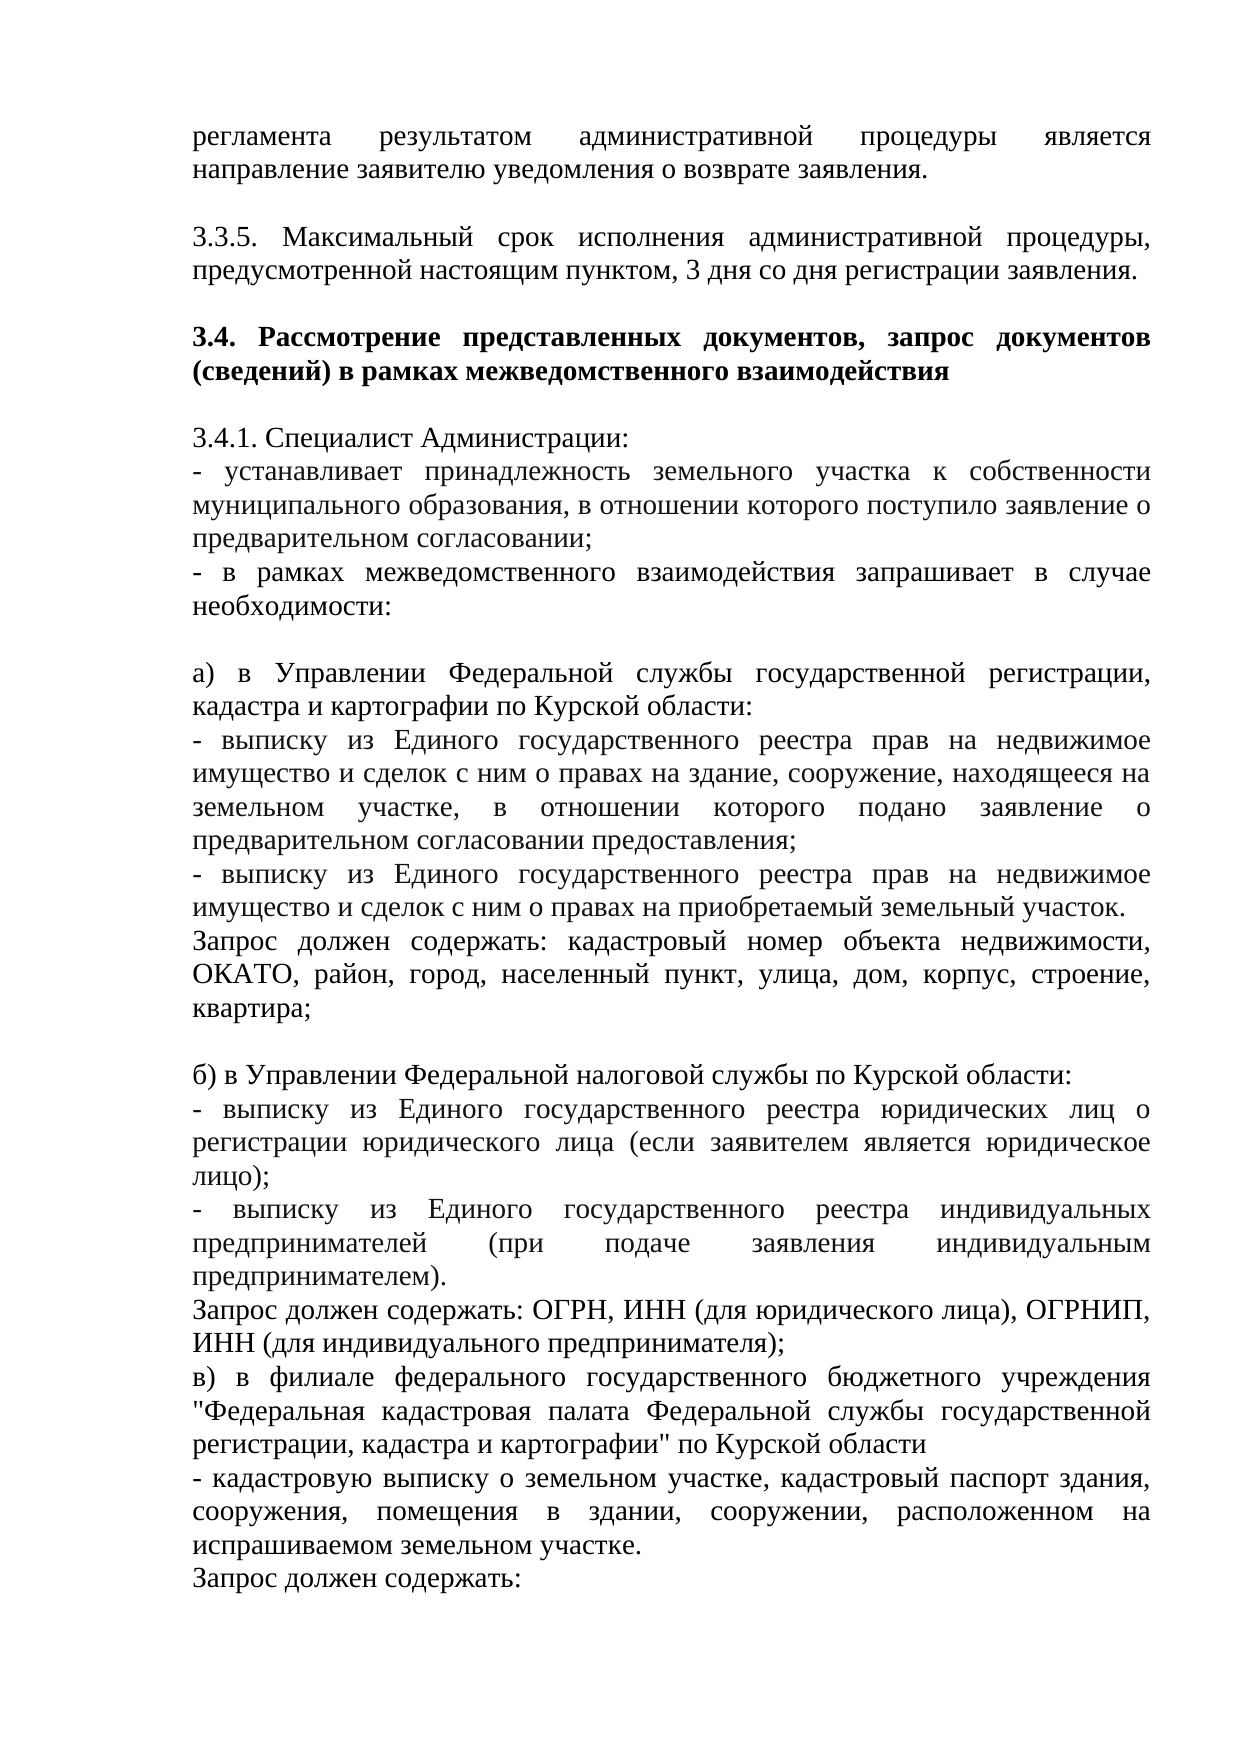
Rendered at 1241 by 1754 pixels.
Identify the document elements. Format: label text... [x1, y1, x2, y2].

text - выписку из Единого государственного реестра юридических лиц о регистрации юридического лица (если заявителем является юридическое лицо); [192, 1091, 1152, 1191]
text в) в филиале федерального государственного бюджетного учреждения "Федеральная кадастровая палата Федеральной службы государственной регистрации, кадастра и картографии" по Курской области [192, 1359, 1152, 1460]
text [192, 118, 1152, 185]
text 3.3.5. Максимальный срок исполнения административной процедуры, предусмотренной настоящим пунктом, 3 дня со дня регистрации заявления. [192, 219, 1152, 286]
text Запрос должен содержать: ОГРН, ИНН (для юридического лица), ОГРНИП, ИНН (для индивидуального предпринимателя); [192, 1292, 1152, 1359]
text Запрос должен содержать: [192, 1560, 1152, 1594]
text - выписку из Единого государственного реестра прав на недвижимое имущество и сделок с ним о правах на приобретаемый земельный участок. [192, 856, 1152, 923]
text 3.4.1. Специалист Администрации: [192, 420, 1152, 453]
text - выписку из Единого государственного реестра прав на недвижимое имущество и сделок с ним о правах на здание, сооружение, находящееся на земельном участке, в отношении которого подано заявление о предварительном согласовании предоставления; [192, 722, 1152, 856]
text а) в Управлении Федеральной службы государственной регистрации, кадастра и картографии по Курской области: [192, 655, 1152, 722]
text - в рамках межведомственного взаимодействия запрашивает в случае необходимости: [192, 554, 1152, 621]
text - кадастровую выписку о земельном участке, кадастровый паспорт здания, сооружения, помещения в здании, сооружении, расположенном на испрашиваемом земельном участке. [192, 1460, 1152, 1560]
text - выписку из Единого государственного реестра индивидуальных предпринимателей (при подаче заявления индивидуальным предпринимателем). [192, 1191, 1152, 1292]
text б) в Управлении Федеральной налоговой службы по Курской области: [192, 1057, 1152, 1091]
text Запрос должен содержать: кадастровый номер объекта недвижимости, ОКАТО, район, город, населенный пункт, улица, дом, корпус, строение, квартира; [192, 923, 1152, 1024]
text - устанавливает принадлежность земельного участка к собственности муниципального образования, в отношении которого поступило заявление о предварительном согласовании; [192, 453, 1152, 554]
text 3.4. Рассмотрение представленных документов, запрос документов (сведений) в рамках межведомственного взаимодействия [192, 319, 1152, 386]
